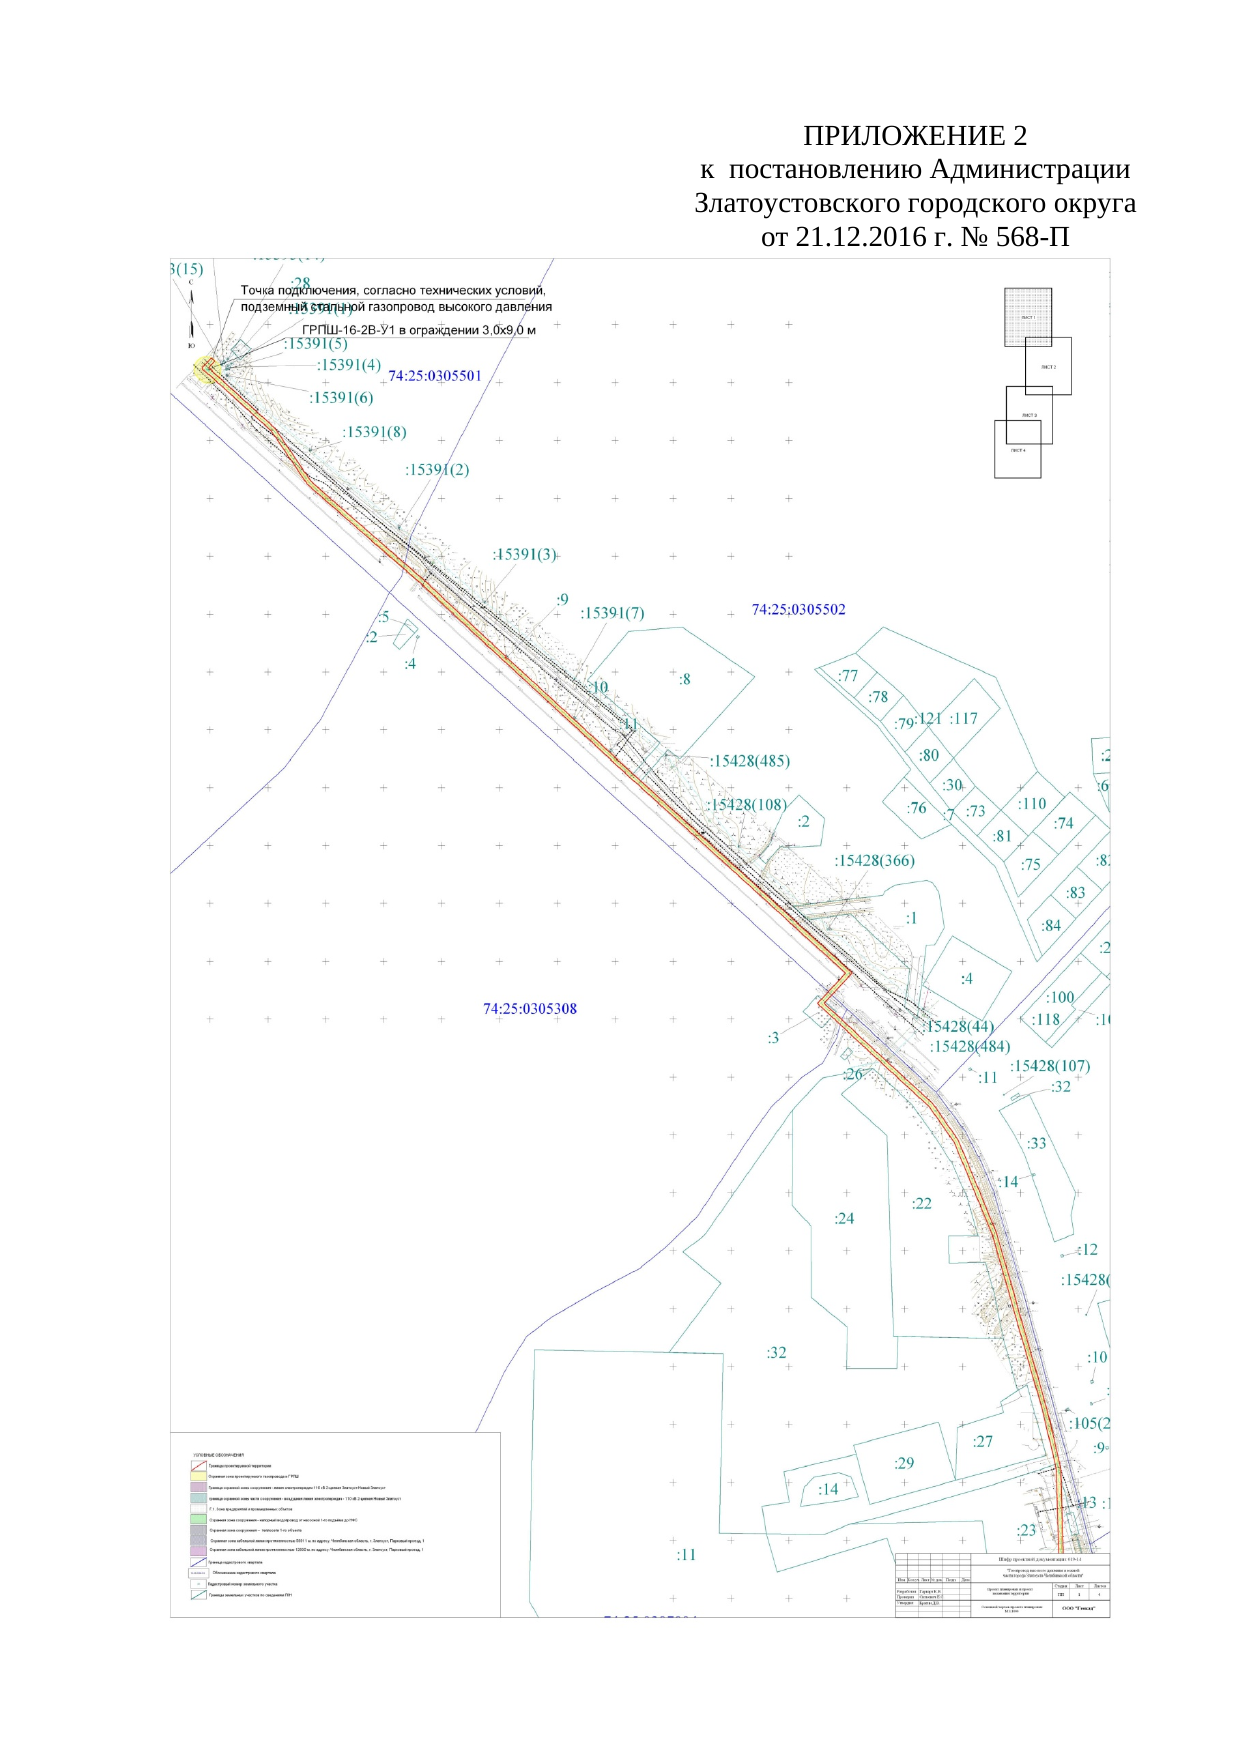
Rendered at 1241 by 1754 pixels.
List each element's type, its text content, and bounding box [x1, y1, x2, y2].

text к постановлению Администрации [679, 152, 1152, 185]
text от 21.12.2016 г. № 568-П [679, 219, 1152, 252]
text Златоустовского городского округа [679, 185, 1152, 219]
text ПРИЛОЖЕНИЕ 2 [679, 118, 1152, 152]
picture [147, 252, 1121, 1629]
